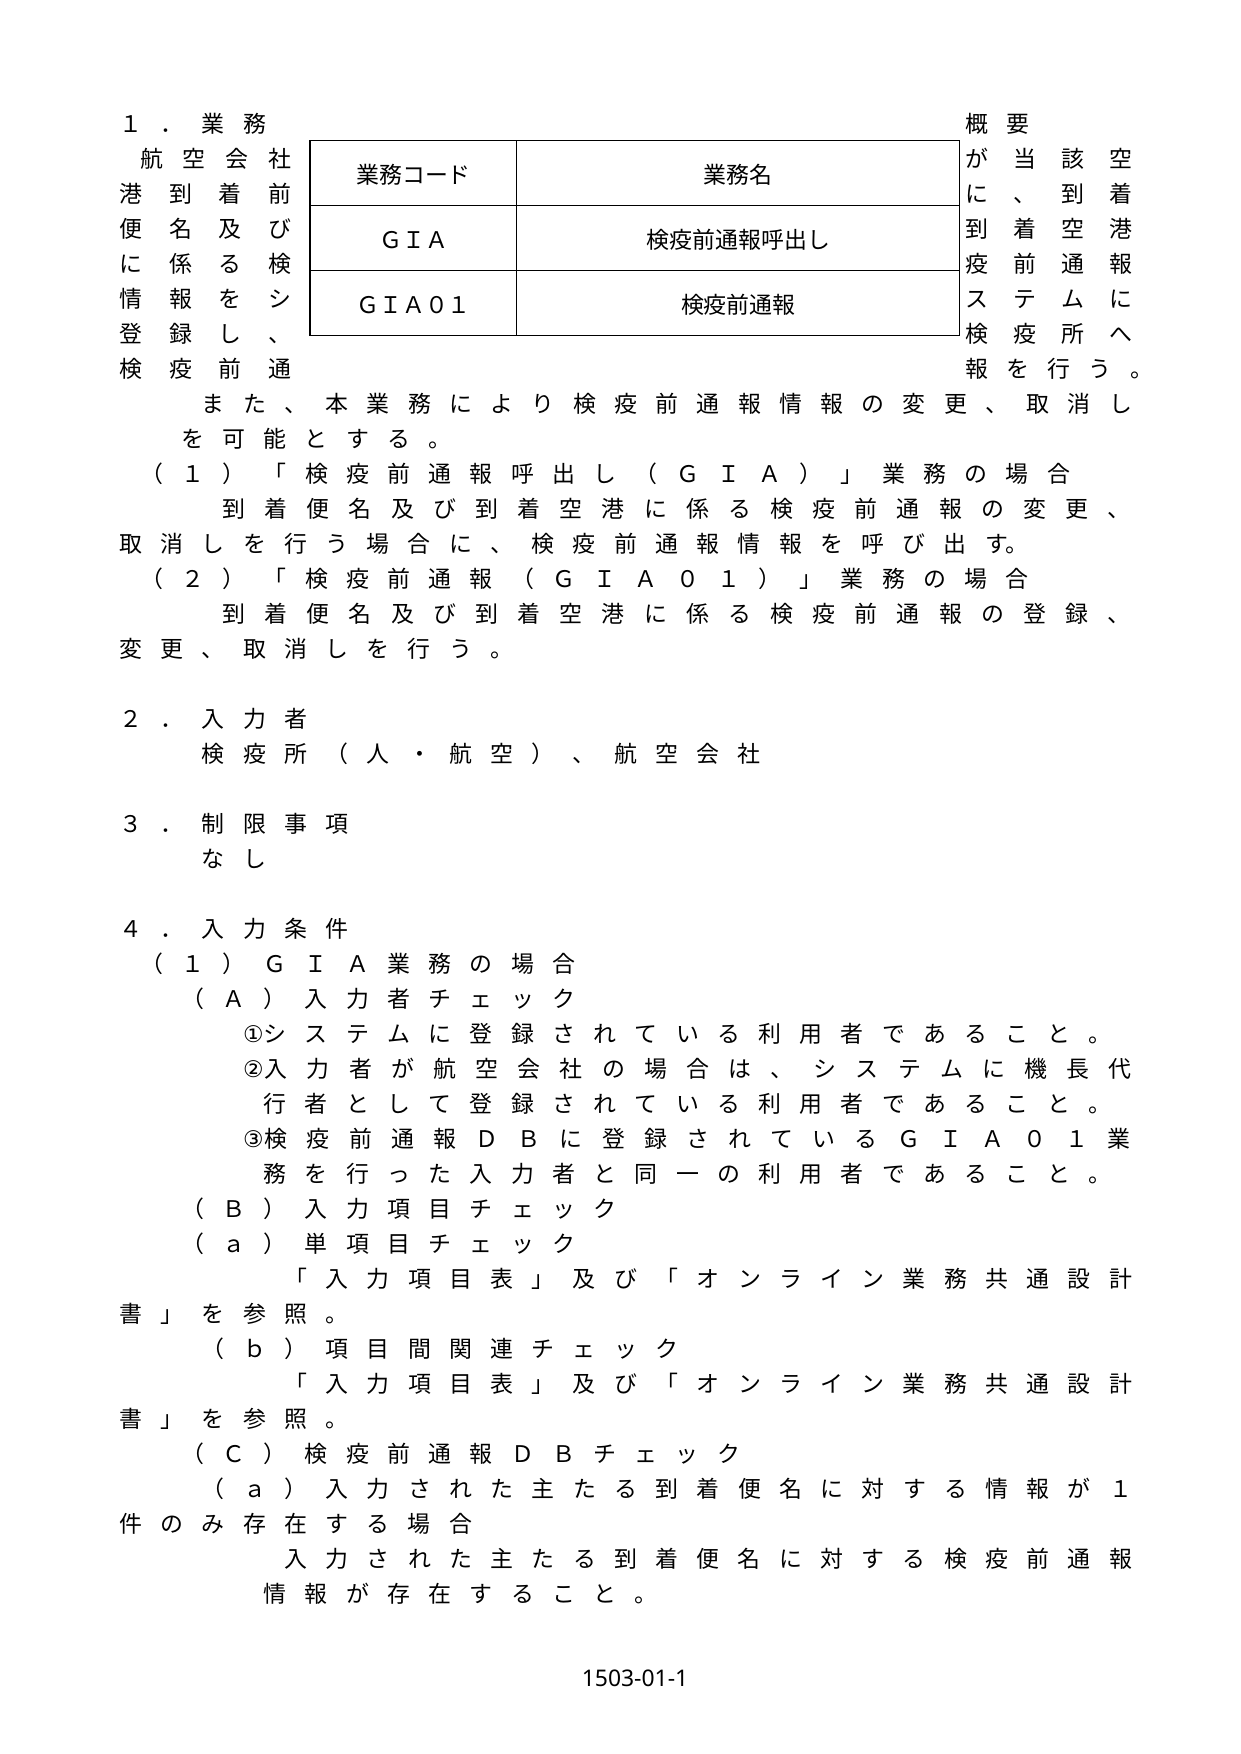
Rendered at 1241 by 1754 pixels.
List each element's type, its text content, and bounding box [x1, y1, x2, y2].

text （ａ）入力された主たる到着便名に対する情報が１件のみ存在する場合 [119, 1470, 1150, 1540]
text （ａ）単項目チェック [119, 1225, 1150, 1260]
text （Ｂ）入力項目チェック [119, 1190, 1150, 1225]
text ①システムに登録されている利用者であること。 [119, 1015, 1150, 1050]
text （Ａ）入力者チェック [119, 980, 1150, 1015]
text なし [119, 840, 1150, 875]
text ２．入力者 [119, 700, 1150, 735]
text ③検疫前通報ＤＢに登録されているＧＩＡ０１業務を行った入力者と同一の利用者であること。 [223, 1120, 1150, 1190]
text 到着便名及び到着空港に係る検疫前通報の変更、取消しを行う場合に、検疫前通報情報を呼び出す。 [119, 490, 1150, 560]
text １．業務概要 [119, 105, 1150, 140]
text 「入力項目表」及び「オンライン業務共通設計書」を参照。 [119, 1260, 1150, 1330]
table_header 業務名 [517, 141, 959, 205]
text ４．入力条件 [119, 910, 1150, 945]
text （１）「検疫前通報呼出し（ＧＩＡ）」業務の場合 [119, 455, 1150, 490]
table_cell 検疫前通報呼出し [517, 206, 959, 270]
text （２）「検疫前通報（ＧＩＡ０１）」業務の場合 [119, 560, 1150, 595]
text 航空会社が当該空港到着前に、到着便名及び到着空港に係る検疫前通報情報をシステムに登録し、検疫所へ検疫前通報を行う。 [119, 140, 1150, 385]
text （Ｃ）検疫前通報ＤＢチェック [119, 1435, 1150, 1470]
text ②入力者が航空会社の場合は、システムに機長代行者として登録されている利用者であること。 [222, 1050, 1150, 1120]
table_cell ＧＩＡ [311, 206, 516, 270]
text 検疫所（人・航空）、航空会社 [166, 735, 1150, 770]
table_header 業務コード [311, 141, 516, 205]
text 入力された主たる到着便名に対する検疫前通報情報が存在すること。 [243, 1540, 1150, 1610]
text （ｂ）項目間関連チェック [119, 1330, 1150, 1365]
text 「入力項目表」及び「オンライン業務共通設計書」を参照。 [119, 1365, 1150, 1435]
text また、本業務により検疫前通報情報の変更、取消しを可能とする。 [161, 385, 1150, 455]
table_cell ＧＩＡ０１ [311, 271, 516, 335]
table_cell 検疫前通報 [517, 271, 959, 335]
text （１）ＧＩＡ業務の場合 [119, 945, 1150, 980]
text ３．制限事項 [119, 805, 1150, 840]
text 到着便名及び到着空港に係る検疫前通報の登録、変更、取消しを行う。 [119, 595, 1150, 665]
